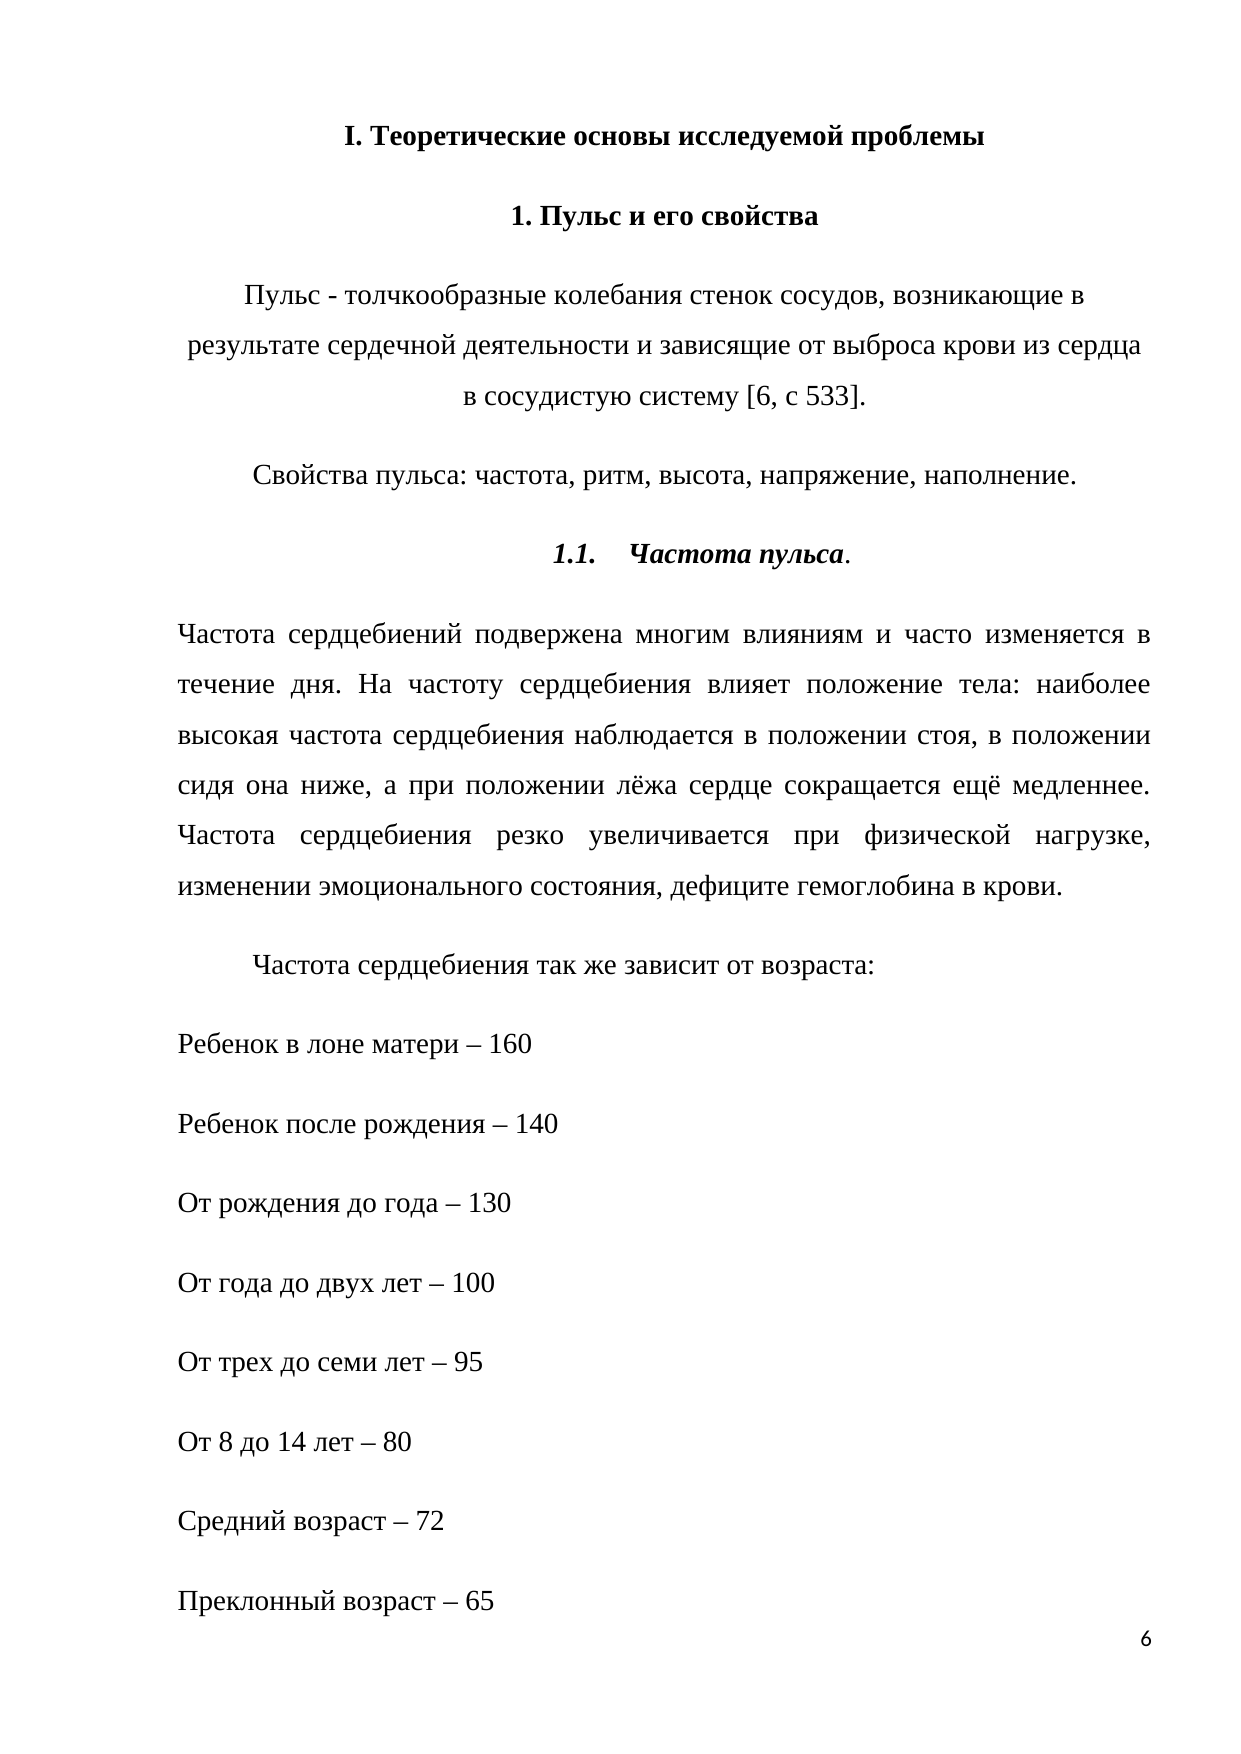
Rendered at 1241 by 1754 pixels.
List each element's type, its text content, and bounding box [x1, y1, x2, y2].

text Преклонный возраст – 65 [177, 1583, 1152, 1617]
text Средний возраст – 72 [177, 1503, 1152, 1537]
text От трех до семи лет – 95 [177, 1344, 1152, 1378]
text Пульс - толчкообразные колебания стенок сосудов, возникающие в результате сердечной деятельности и зависящие от выброса крови из сердца в сосудистую систему [6, с 533]. [177, 277, 1152, 411]
text От рождения до года – 130 [177, 1186, 1152, 1219]
text От 8 до 14 лет – 80 [177, 1424, 1152, 1458]
text Ребенок после рождения – 140 [177, 1106, 1152, 1140]
text От года до двух лет – 100 [177, 1265, 1152, 1299]
text Ребенок в лоне матери – 160 [177, 1027, 1152, 1060]
text Свойства пульса: частота, ритм, высота, напряжение, наполнение. [177, 457, 1152, 491]
text I. Теоретические основы исследуемой проблемы [177, 118, 1152, 152]
list Частота пульса. [252, 537, 1152, 570]
text Частота сердцебиения так же зависит от возраста: [177, 947, 1152, 981]
text 1. Пульс и его свойства [177, 198, 1152, 231]
text Частота сердцебиений подвержена многим влияниям и часто изменяется в течение дня. На частоту сердцебиения влияет положение тела: наиболее высокая частота сердцебиения наблюдается в положении стоя, в положении сидя она ниже, а при положении лёжа сердце сокращается ещё медленнее. Частота сердцебиения резко увеличивается при физической нагрузке, изменении эмоционального состояния, дефиците гемоглобина в крови. [177, 616, 1152, 901]
